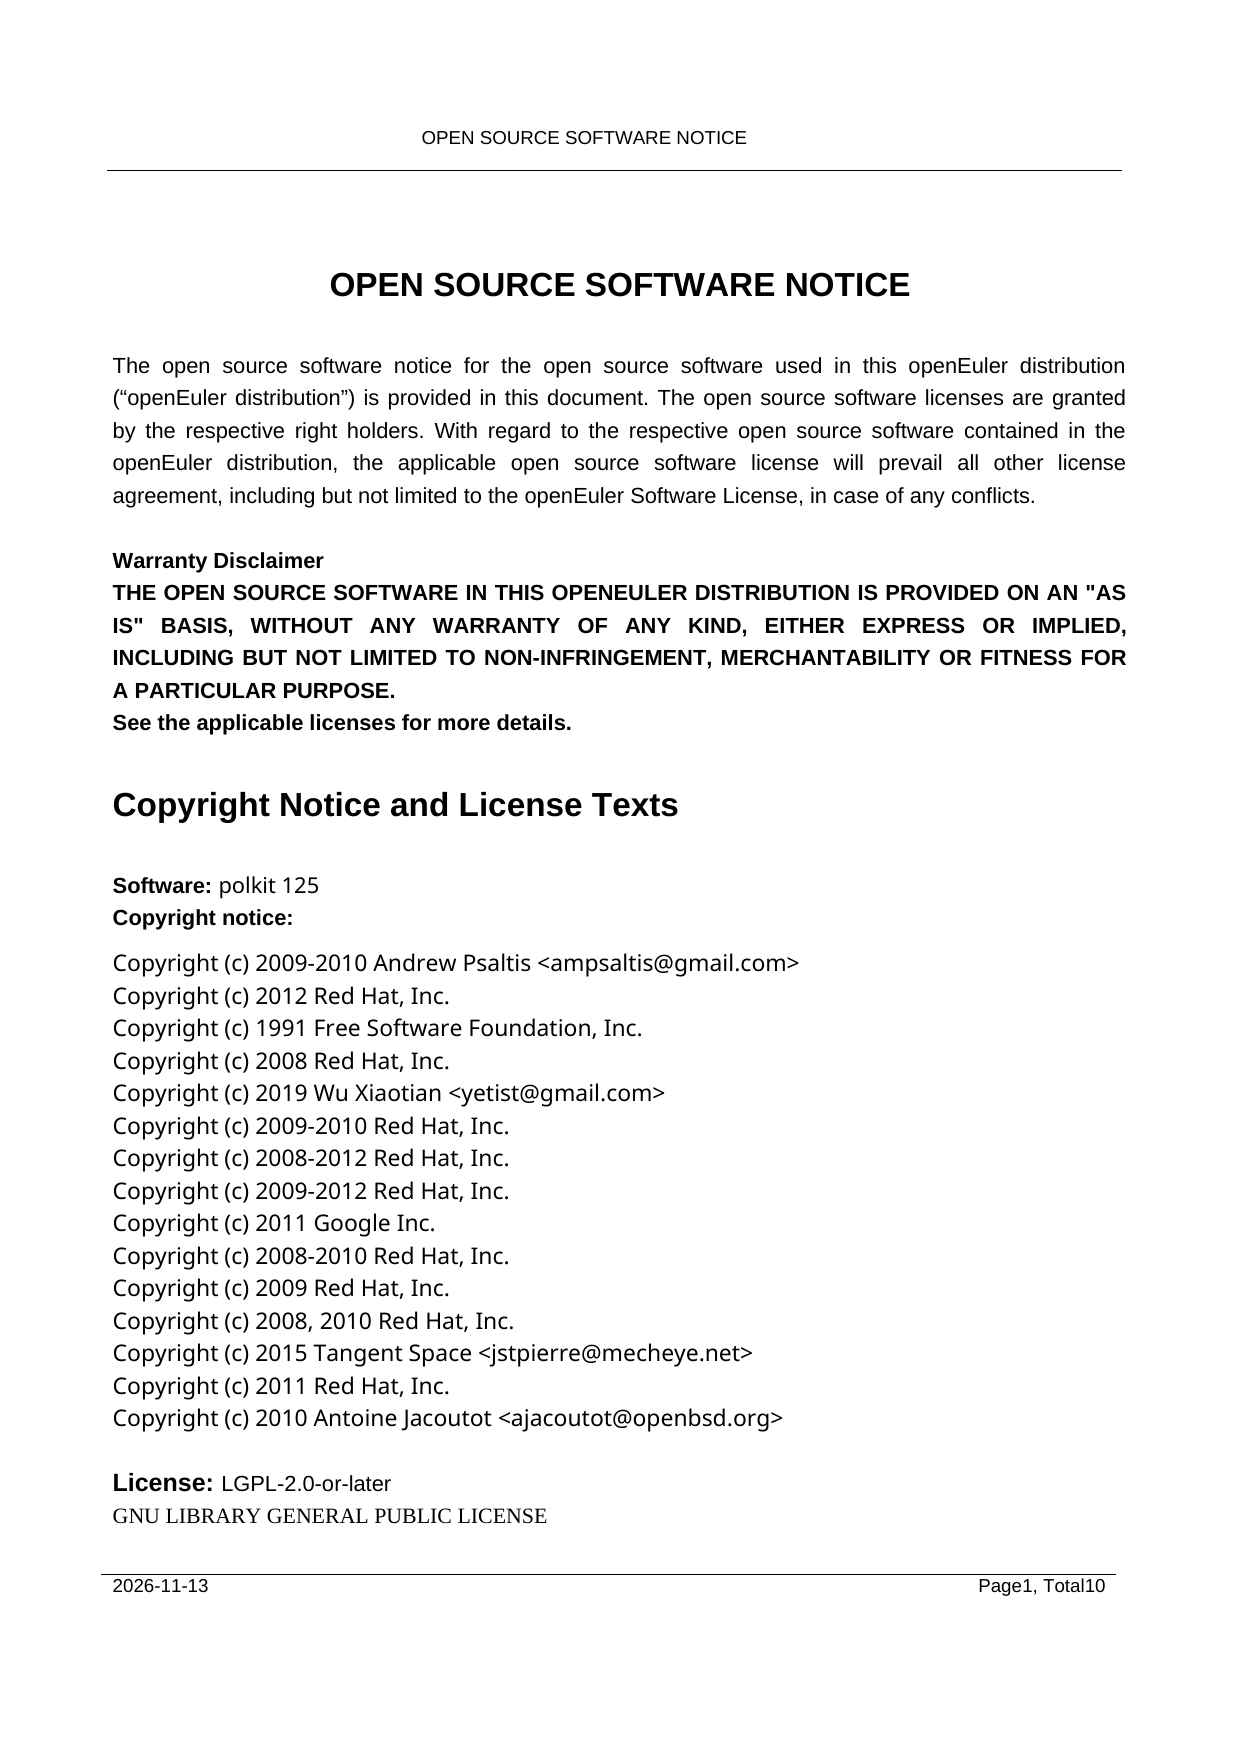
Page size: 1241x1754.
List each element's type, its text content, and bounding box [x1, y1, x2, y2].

text License: LGPL-2.0-or-later [112, 1467, 1128, 1499]
text Warranty Disclaimer [112, 544, 1128, 576]
text OPEN SOURCE SOFTWARE NOTICE [112, 251, 1128, 316]
text Copyright (c) 2009-2010 Andrew Psaltis <ampsaltis@gmail.com> Copyright (c) 2012 Red Hat, Inc. Copyright (c) 1991 Free Software Foundation, Inc. Copyright (c) 2008 Red Hat, Inc. Copyright (c) 2019 Wu Xiaotian <yetist@gmail.com> Copyright (c) 2009-2010 Red Hat, Inc. Copyright (c) 2008-2012 Red Hat, Inc. Copyright (c) 2009-2012 Red Hat, Inc. Copyright (c) 2011 Google Inc. Copyright (c) 2008-2010 Red Hat, Inc. Copyright (c) 2009 Red Hat, Inc. Copyright (c) 2008, 2010 Red Hat, Inc. Copyright (c) 2015 Tangent Space <jstpierre@mecheye.net> Copyright (c) 2011 Red Hat, Inc. Copyright (c) 2010 Antoine Jacoutot <ajacoutot@openbsd.org> [112, 947, 1128, 1467]
title Software: polkit 125 [112, 869, 1128, 901]
text Copyright Notice and License Texts [112, 771, 1128, 836]
text Copyright notice: [112, 901, 1128, 934]
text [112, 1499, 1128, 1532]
text The open source software notice for the open source software used in this openEuler distribution (“openEuler distribution”) is provided in this document. The open source software licenses are granted by the respective right holders. With regard to the respective open source software contained in the openEuler distribution, the applicable open source software license will prevail all other license agreement, including but not limited to the openEuler Software License, in case of any conflicts. [112, 349, 1128, 511]
text THE OPEN SOURCE SOFTWARE IN THIS OPENEULER DISTRIBUTION IS PROVIDED ON AN "AS IS" BASIS, WITHOUT ANY WARRANTY OF ANY KIND, EITHER EXPRESS OR IMPLIED, INCLUDING BUT NOT LIMITED TO NON-INFRINGEMENT, MERCHANTABILITY OR FITNESS FOR A PARTICULAR PURPOSE. See the applicable licenses for more details. [112, 576, 1128, 739]
